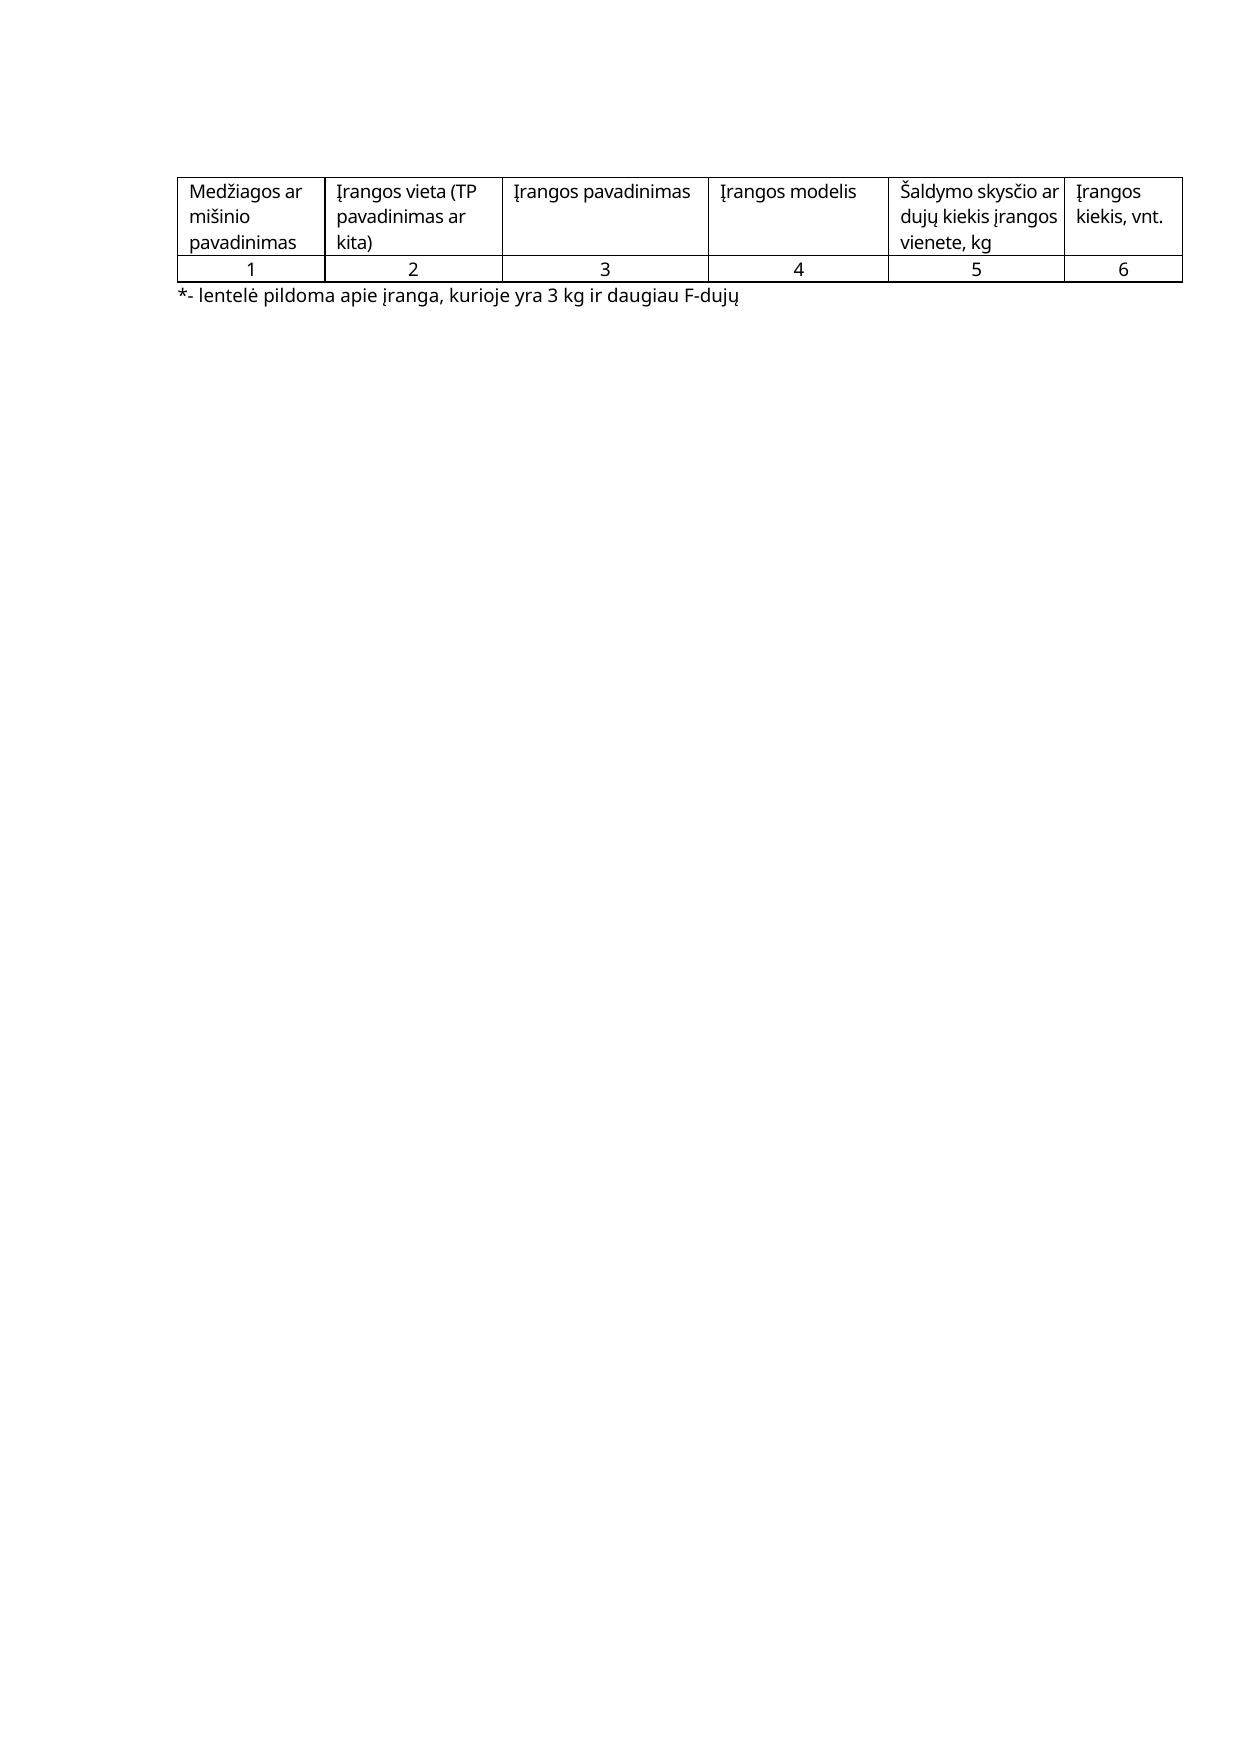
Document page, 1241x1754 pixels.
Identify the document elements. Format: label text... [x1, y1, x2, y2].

table_header Įrangos modelis [709, 178, 888, 255]
table_cell 3 [503, 256, 708, 281]
table_header Medžiagos ar mišinio pavadinimas [178, 178, 324, 255]
table_cell 5 [889, 256, 1064, 281]
table_header Įrangos kiekis, vnt. [1065, 178, 1182, 255]
table_cell 2 [326, 256, 502, 281]
text *- lentelė pildoma apie įranga, kurioje yra 3 kg ir daugiau F-dujų [177, 283, 1181, 308]
table_header Įrangos pavadinimas [503, 178, 708, 255]
table_cell 4 [709, 256, 888, 281]
table_cell 6 [1065, 256, 1182, 281]
table_header Šaldymo skysčio ar dujų kiekis įrangos vienete, kg [889, 178, 1064, 255]
table_header Įrangos vieta (TP pavadinimas ar kita) [326, 178, 502, 255]
table_cell 1 [178, 256, 324, 281]
